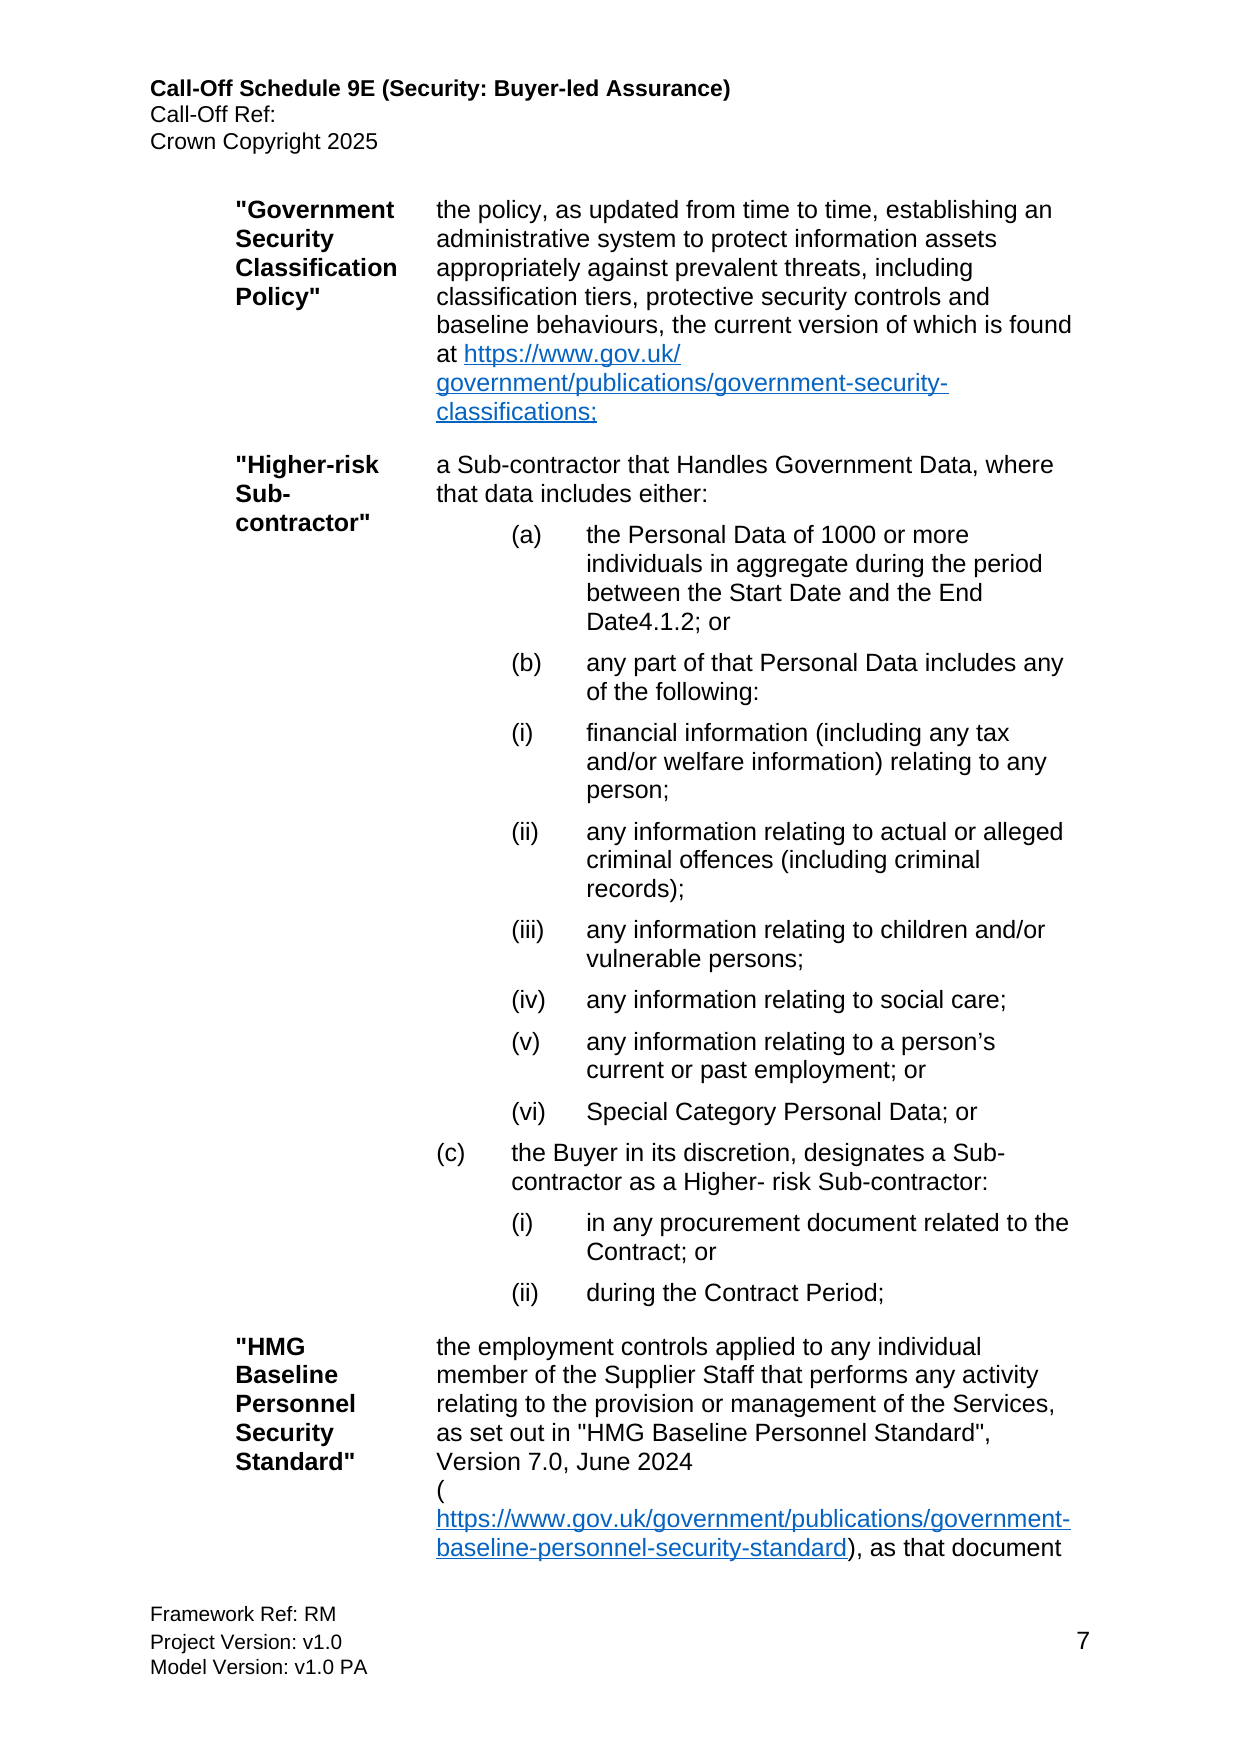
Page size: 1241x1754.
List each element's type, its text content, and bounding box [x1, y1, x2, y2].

table_cell a Sub-contractor that Handles Government Data, where that data includes either: the Personal Data of 1000 or more individuals in aggregate during the period between the Start Date and the End Date4.1.2; or any part of that Personal Data includes any of the following: financial information (including any tax and/or welfare information) relating to any person; any information relating to actual or alleged criminal offences (including criminal records); any information relating to children and/or vulnerable persons; any information relating to social care; any information relating to a person’s current or past employment; or Special Category Personal Data; or the Buyer in its discretion, designates a Sub-contractor as a Higher- risk Sub-contractor: in any procurement document related to the Contract; or during the Contract Period; [425, 438, 1090, 1319]
table_cell the policy, as updated from time to time, establishing an administrative system to protect information assets appropriately against prevalent threats, including classification tiers, protective security controls and baseline behaviours, the current version of which is found at https://www.gov.uk/ government/publications/government-security-classifications; [425, 183, 1090, 438]
table_cell "Government Security Classification Policy" [224, 183, 425, 438]
table_cell "Higher-risk Sub-contractor" [224, 438, 425, 1319]
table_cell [224, 1319, 425, 1562]
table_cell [425, 1319, 1090, 1562]
